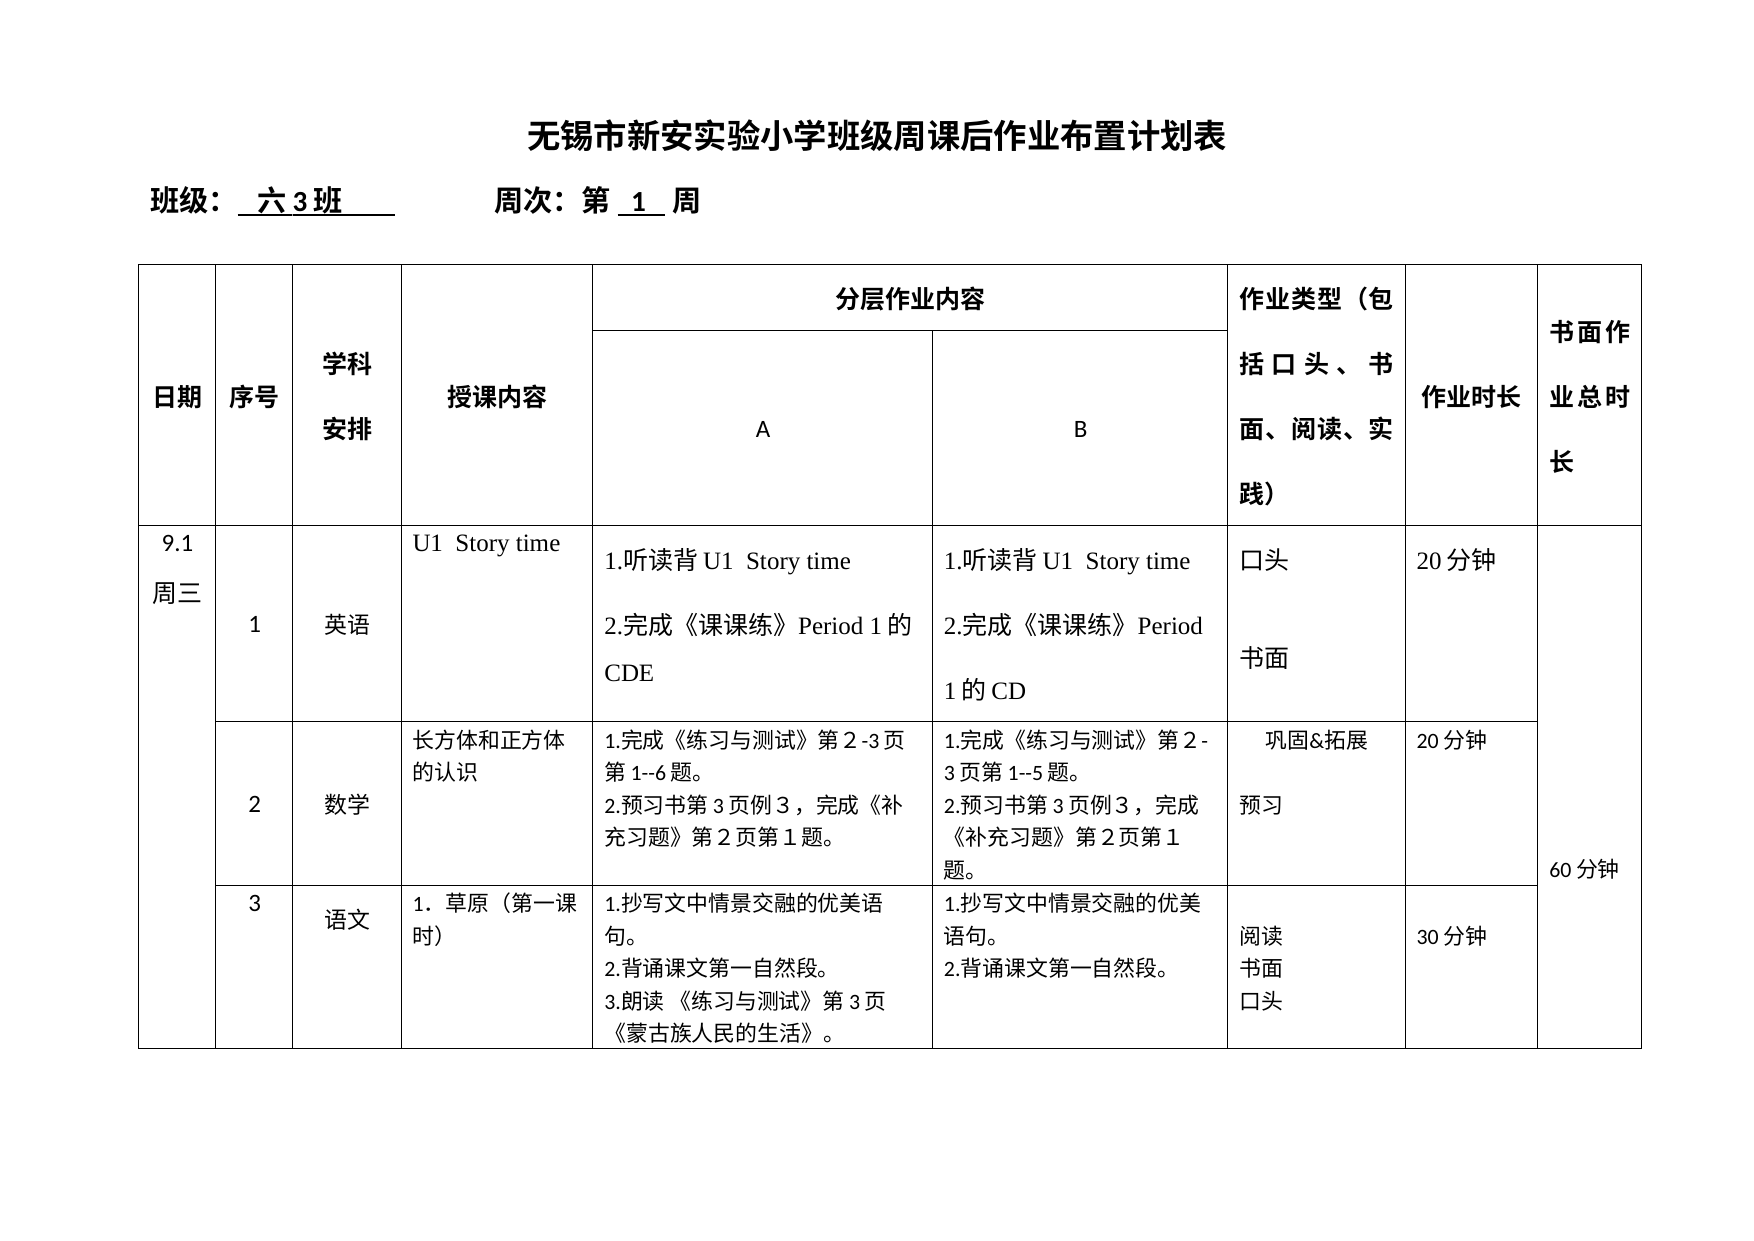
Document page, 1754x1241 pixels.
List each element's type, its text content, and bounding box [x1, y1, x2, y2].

table_header 日期 [139, 265, 215, 525]
table_header 学科 安排 [293, 265, 401, 525]
table_header 作业类型（包括口头、书面、阅读、实践） [1228, 265, 1405, 525]
table_cell 60分钟 [1538, 526, 1641, 1048]
table_cell 语文 [293, 886, 401, 1048]
table_cell 1．草原（第一课时） [402, 886, 592, 1048]
text 班级： 六3班 周次：第 1 周 [150, 167, 1604, 232]
table_header 书面作业总时长 [1538, 265, 1641, 525]
table_cell 1.抄写文中情景交融的优美语句。 2.背诵课文第一自然段。 3.朗读 《练习与测试》第3页《蒙古族人民的生活》。 [593, 886, 932, 1048]
text 无锡市新安实验小学班级周课后作业布置计划表 [150, 102, 1604, 167]
table_cell 1 [216, 526, 292, 721]
table_cell U1 Story time [402, 526, 592, 721]
table_header 序号 [216, 265, 292, 525]
table_cell 2 [216, 722, 292, 885]
table_cell 1.听读背U1 Story time 2.完成《课课练》Period 1的CD [933, 526, 1227, 721]
table_cell 1.完成《练习与测试》第２-3页第1--5题。 2.预习书第3页例３，完成《补充习题》第２页第１题。 [933, 722, 1227, 885]
table_header 作业时长 [1406, 265, 1537, 525]
table_cell 20分钟 [1406, 722, 1537, 885]
table_cell 1.听读背U1 Story time 2.完成《课课练》Period 1的CDE [593, 526, 932, 721]
table_cell 1.抄写文中情景交融的优美语句。 2.背诵课文第一自然段。 [933, 886, 1227, 1048]
table_cell 口头 书面 [1228, 526, 1405, 721]
table_cell 长方体和正方体的认识 [402, 722, 592, 885]
table_cell 9.1周三 [139, 526, 215, 1048]
table_cell 英语 [293, 526, 401, 721]
table_cell A [593, 331, 932, 525]
table_cell 阅读 书面 口头 [1228, 886, 1405, 1048]
table_header 授课内容 [402, 265, 592, 525]
table_cell 1.完成《练习与测试》第２-3页第1--6题。 2.预习书第3页例３，完成《补充习题》第２页第１题。 [593, 722, 932, 885]
table_cell 20分钟 [1406, 526, 1537, 721]
table_cell B [933, 331, 1227, 525]
table_cell 30分钟 [1406, 886, 1537, 1048]
table_cell 3 [216, 886, 292, 1048]
table_header 分层作业内容 [593, 265, 1227, 330]
table_cell 巩固&拓展 预习 [1228, 722, 1405, 885]
table_cell 数学 [293, 722, 401, 885]
